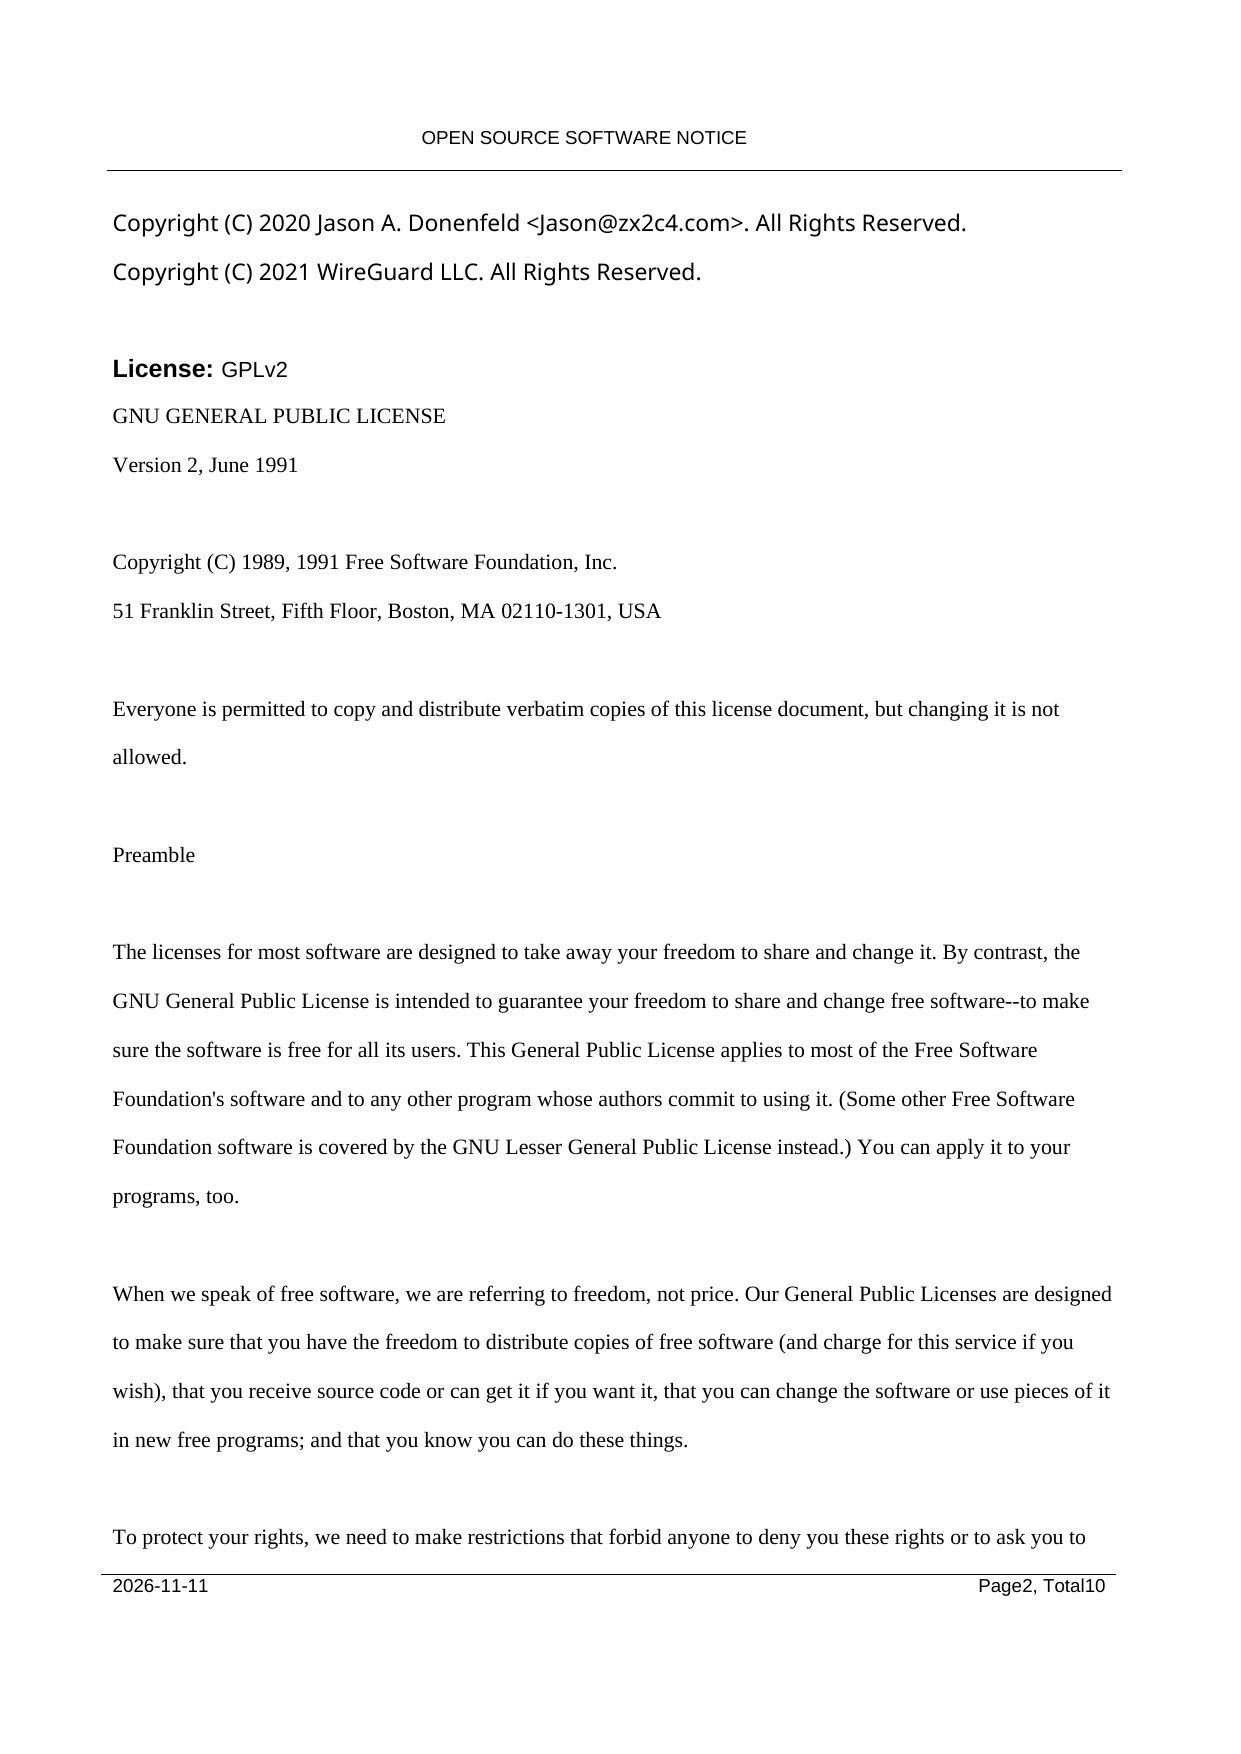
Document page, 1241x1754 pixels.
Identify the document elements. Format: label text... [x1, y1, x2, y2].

text License: GPLv2 [112, 353, 1128, 385]
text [112, 206, 1128, 336]
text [112, 399, 1128, 1553]
